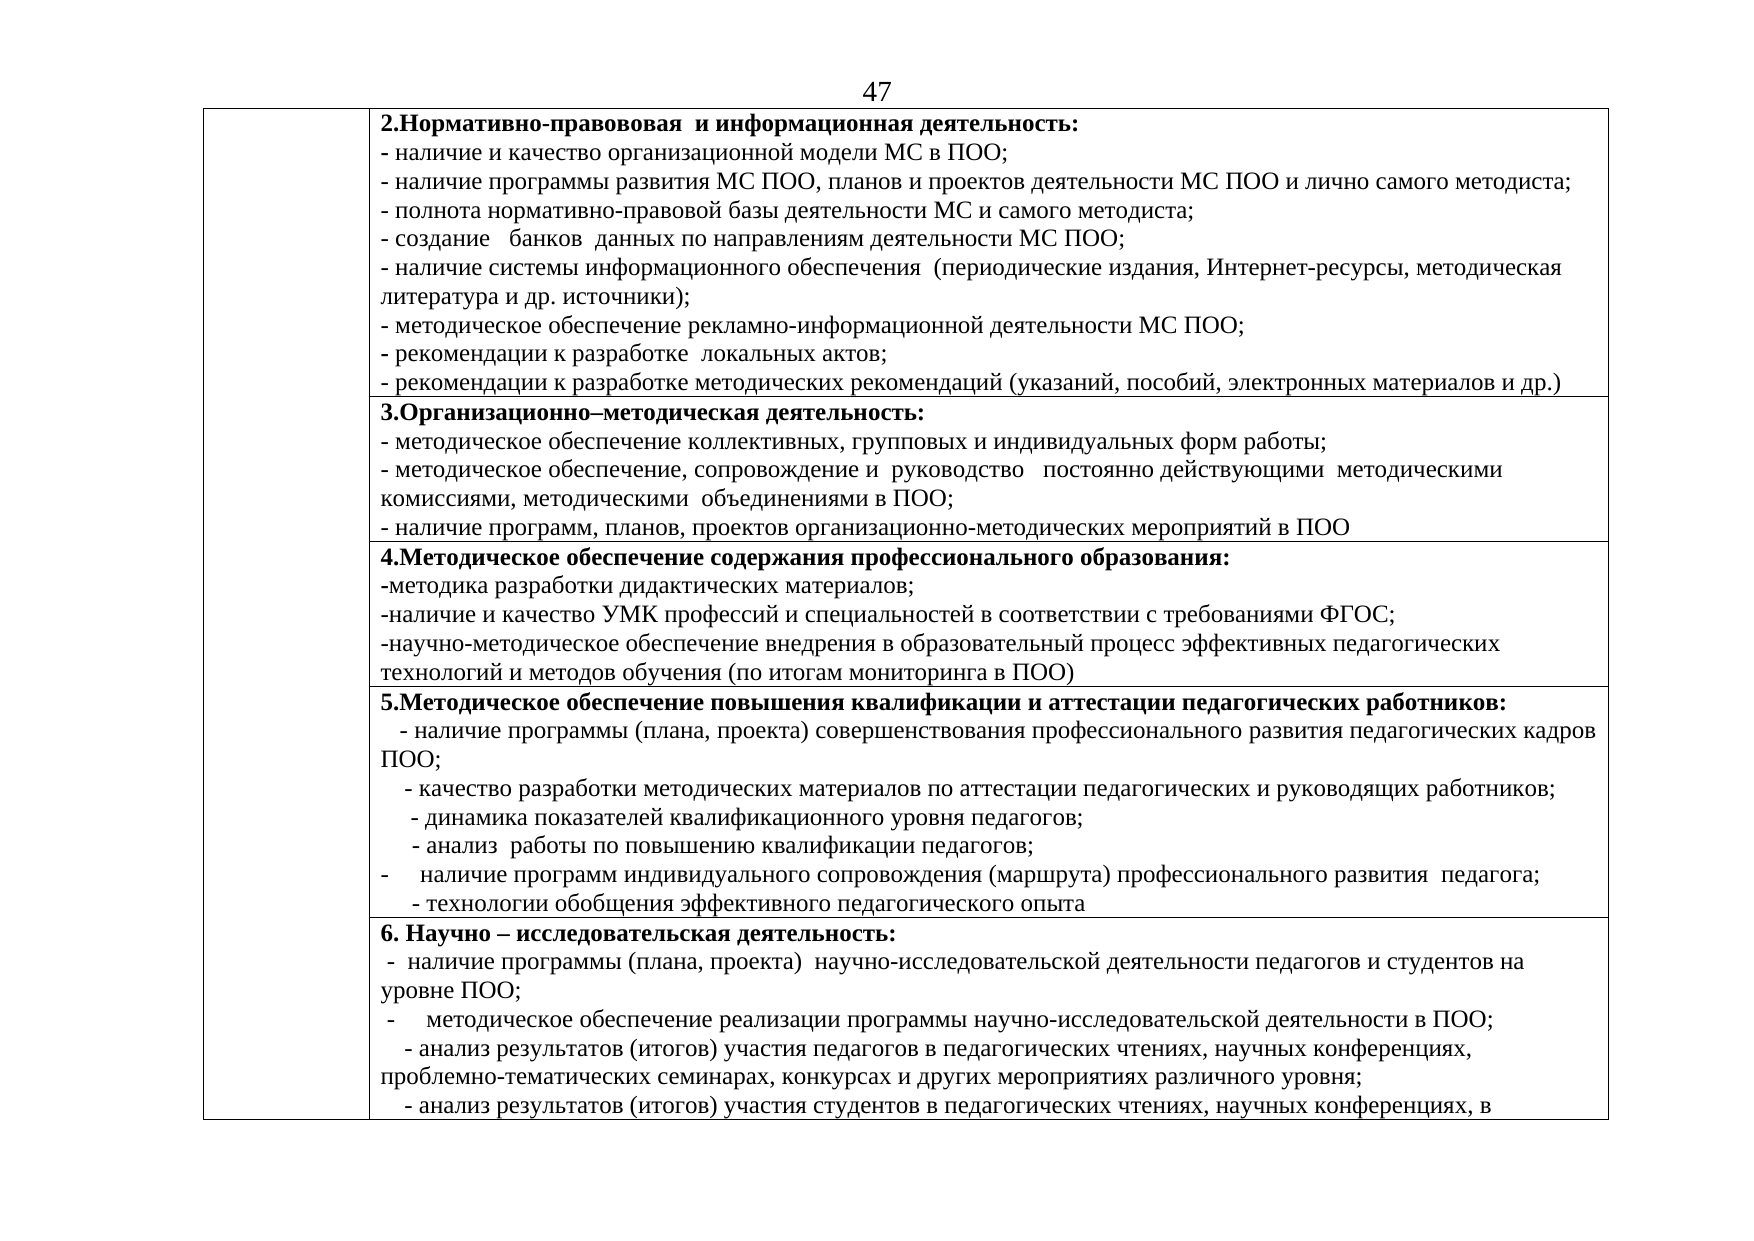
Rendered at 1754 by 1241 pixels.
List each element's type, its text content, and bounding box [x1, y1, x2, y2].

table_cell 2.Нормативно-правововая и информационная деятельность: - наличие и качество организационной модели МС в ПОО; - наличие программы развития МС ПОО, планов и проектов деятельности МС ПОО и лично самого методиста; - полнота нормативно-правовой базы деятельности МС и самого методиста; - создание банков данных по направлениям деятельности МС ПОО; - наличие системы информационного обеспечения (периодические издания, Интернет-ресурсы, методическая литература и др. источники); - методическое обеспечение рекламно-информационной деятельности МС ПОО; - рекомендации к разработке локальных актов; - рекомендации к разработке методических рекомендаций (указаний, пособий, электронных материалов и др.) [370, 109, 1608, 396]
table_cell 3.Организационно–методическая деятельность: - методическое обеспечение коллективных, групповых и индивидуальных форм работы; - методическое обеспечение, сопровождение и руководство постоянно действующими методическими комиссиями, методическими объединениями в ПОО; - наличие программ, планов, проектов организационно-методических мероприятий в ПОО [370, 397, 1608, 541]
table_cell 4.Методическое обеспечение содержания профессионального образования: -методика разработки дидактических материалов; -наличие и качество УМК профессий и специальностей в соответствии с требованиями ФГОС; -научно-методическое обеспечение внедрения в образовательный процесс эффективных педагогических технологий и методов обучения (по итогам мониторинга в ПОО) [370, 542, 1608, 686]
table_cell 5.Методическое обеспечение повышения квалификации и аттестации педагогических работников: - наличие программы (плана, проекта) совершенствования профессионального развития педагогических кадров ПОО; - качество разработки методических материалов по аттестации педагогических и руководящих работников; - динамика показателей квалификационного уровня педагогов; - анализ работы по повышению квалификации педагогов; - наличие программ индивидуального сопровождения (маршрута) профессионального развития педагога; - технологии обобщения эффективного педагогического опыта [370, 687, 1608, 917]
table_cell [370, 918, 1608, 1119]
